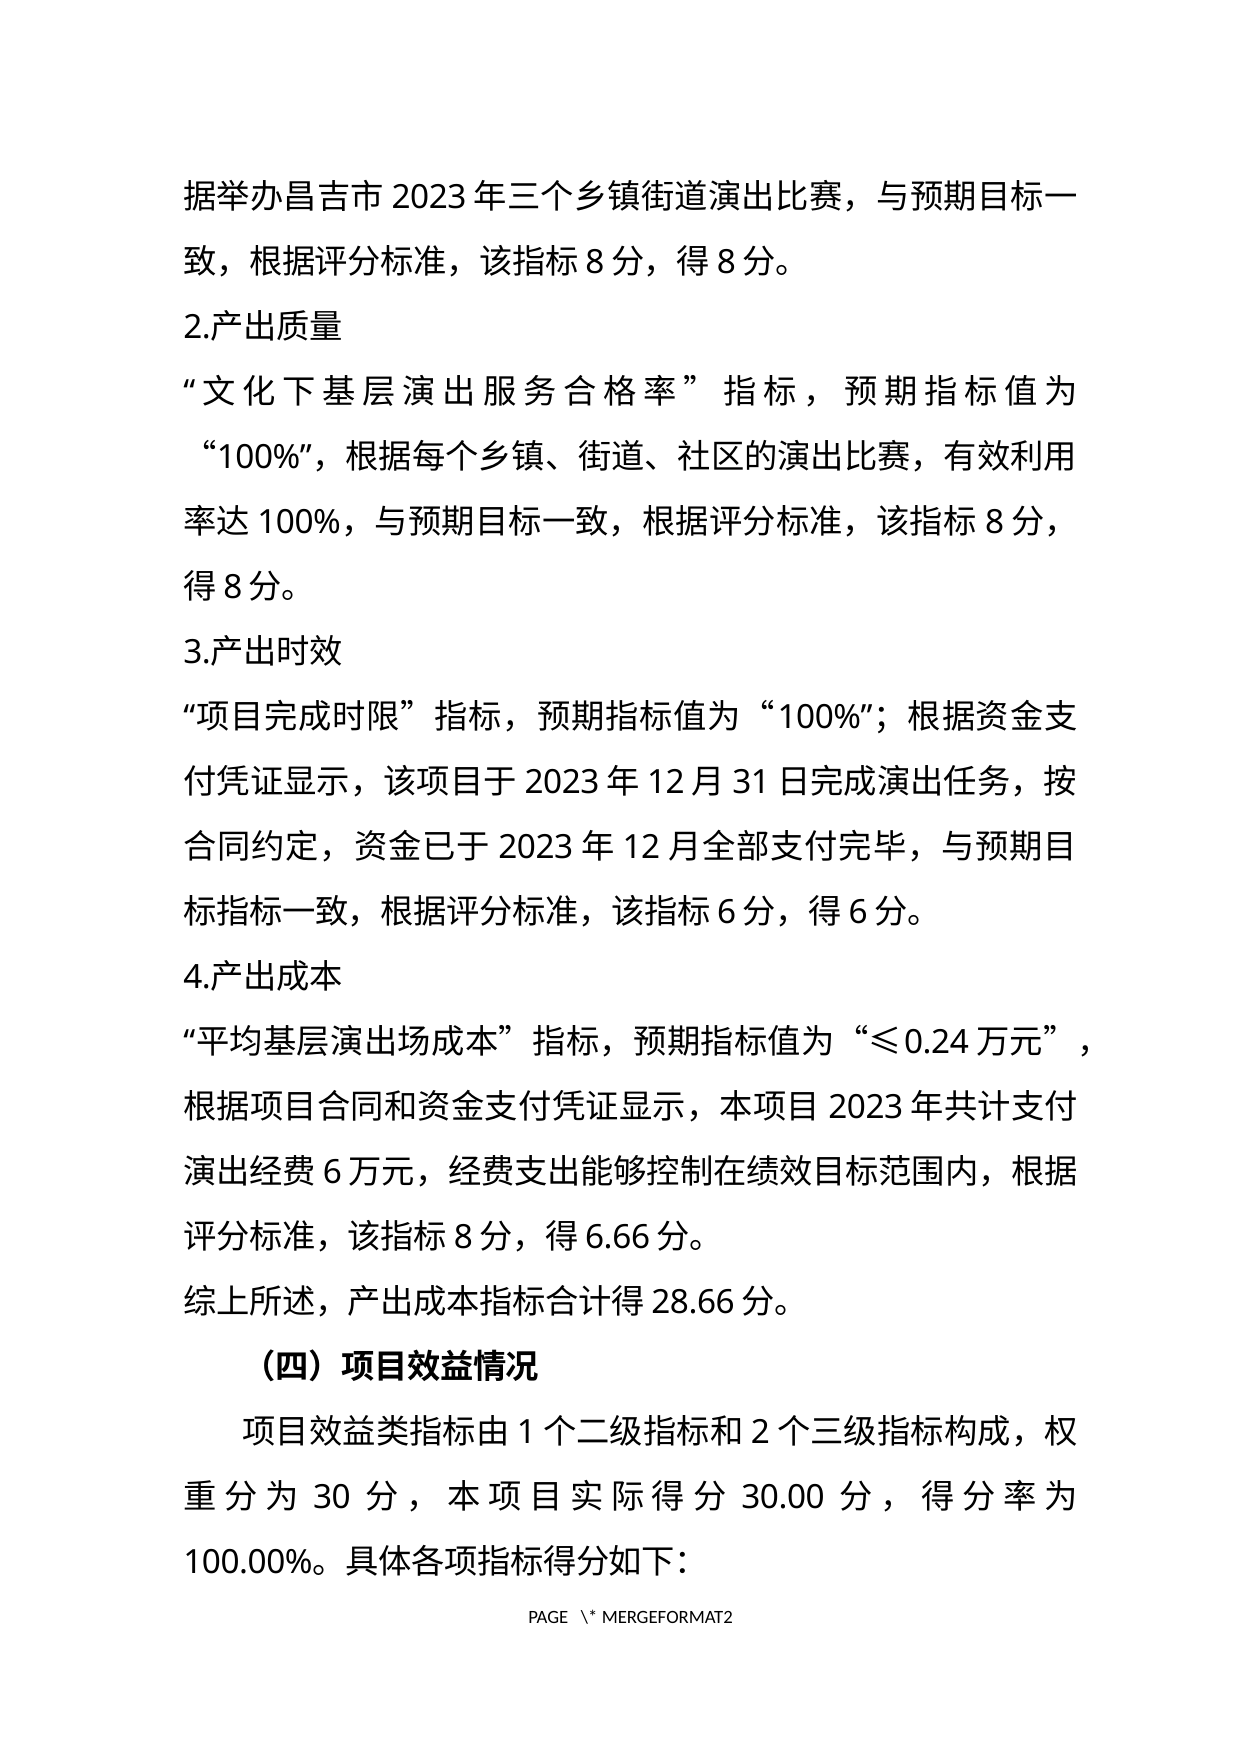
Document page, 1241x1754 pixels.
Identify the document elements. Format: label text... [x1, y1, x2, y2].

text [183, 1397, 1078, 1592]
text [183, 162, 1078, 1332]
text （四）项目效益情况 [183, 1332, 1078, 1397]
